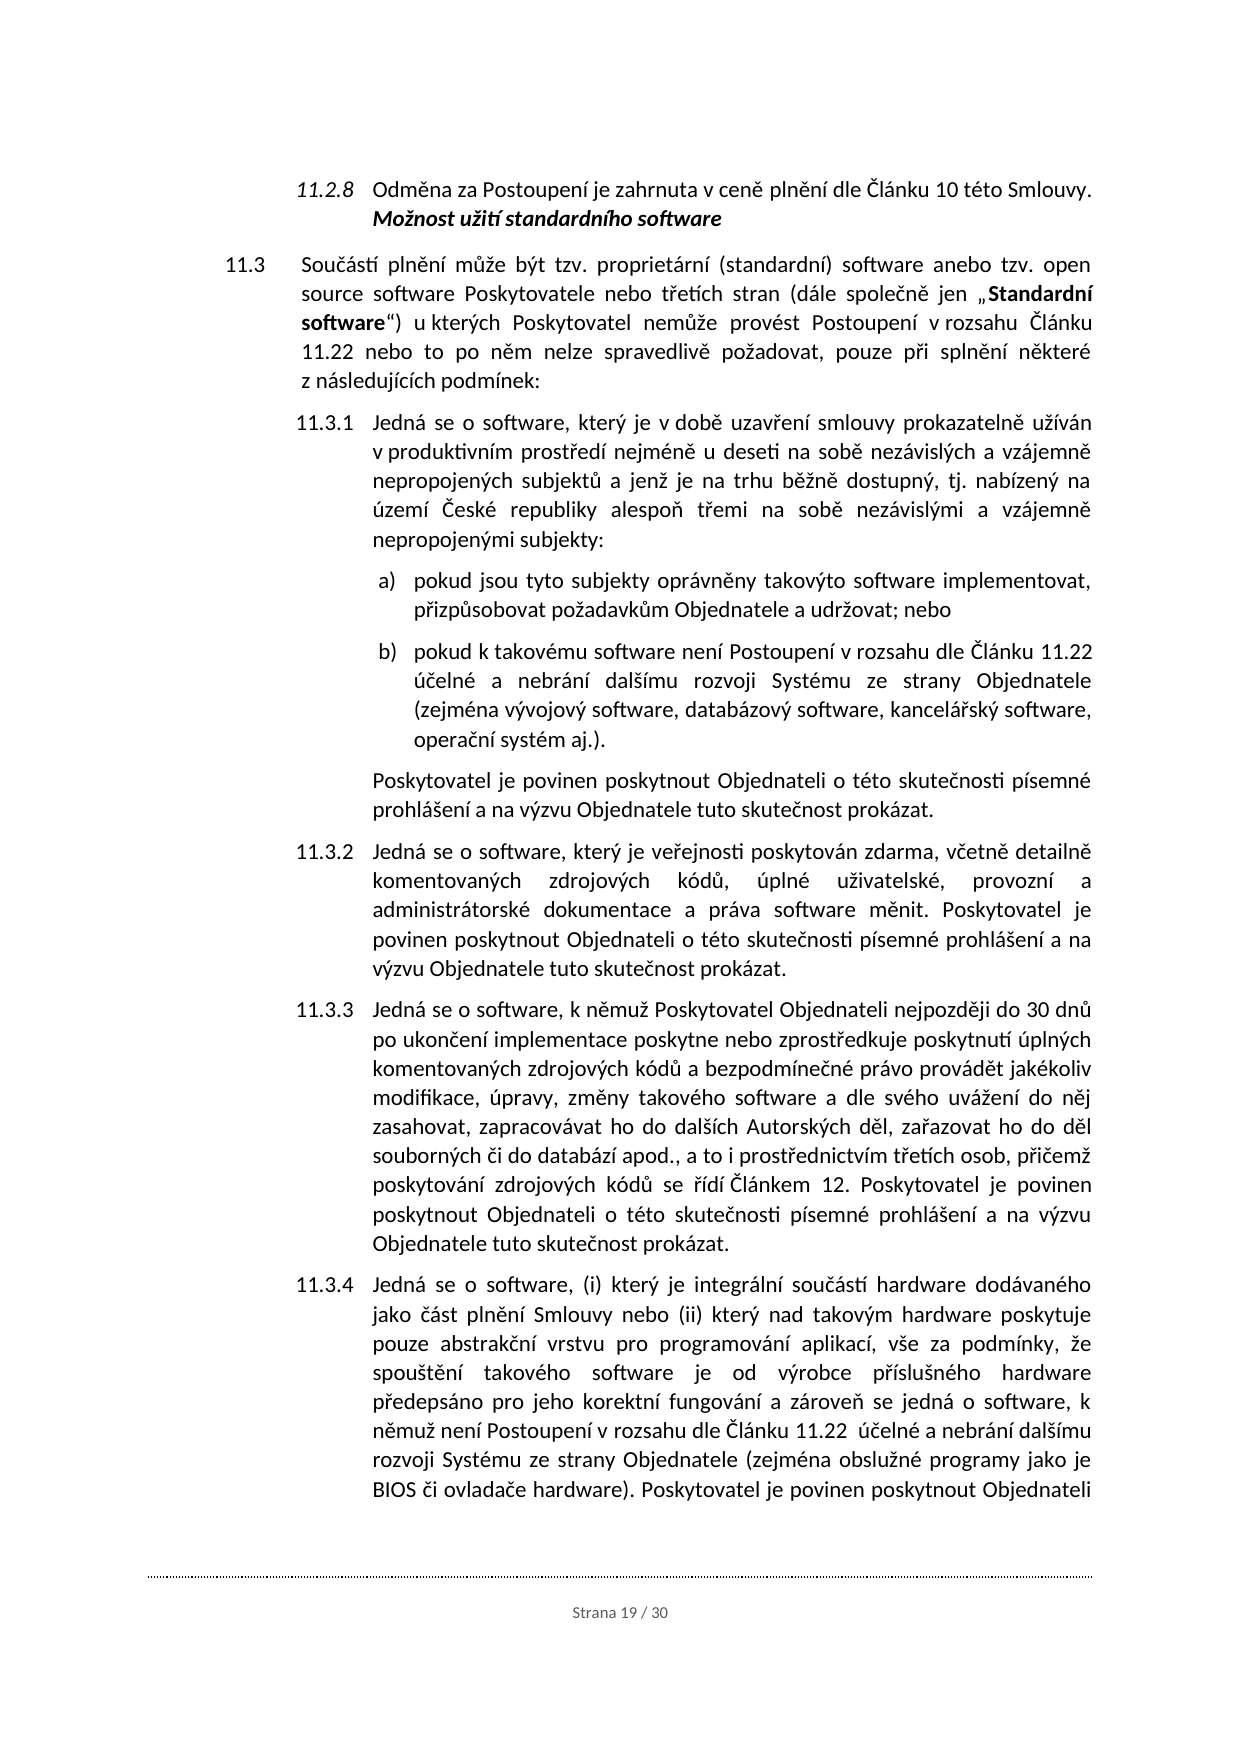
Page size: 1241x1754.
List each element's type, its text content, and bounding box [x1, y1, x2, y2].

list pokud jsou tyto subjekty oprávněny takovýto software implementovat, přizpůsobovat požadavkům Objednatele a udržovat; nebo [378, 565, 1092, 624]
list Poskytovatel je povinen poskytnout Objednateli o této skutečnosti písemné prohlášení a na výzvu Objednatele tuto skutečnost prokázat. [372, 765, 1092, 824]
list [295, 1269, 1092, 1503]
list Jedná se o software, který je v době uzavření smlouvy prokazatelně užíván v produktivním prostředí nejméně u deseti na sobě nezávislých a vzájemně nepropojených subjektů a jenž je na trhu běžně dostupný, tj. nabízený na území České republiky alespoň třemi na sobě nezávislými a vzájemně nepropojenými subjekty: [295, 407, 1092, 553]
list pokud k takovému software není Postoupení v rozsahu dle Článku 11.2 účelné a nebrání dalšímu rozvoji Systému ze strany Objednatele (zejména vývojový software, databázový software, kancelářský software, operační systém aj.). [378, 636, 1092, 753]
list Odměna za Postoupení je zahrnuta v ceně plnění dle Článku 10 této Smlouvy. Možnost užití standardního software [295, 174, 1092, 232]
list Jedná se o software, k němuž Poskytovatel Objednateli nejpozději do 30 dnů po ukončení implementace poskytne nebo zprostředkuje poskytnutí úplných komentovaných zdrojových kódů a bezpodmínečné právo provádět jakékoliv modifikace, úpravy, změny takového software a dle svého uvážení do něj zasahovat, zapracovávat ho do dalších Autorských děl, zařazovat ho do děl souborných či do databází apod., a to i prostřednictvím třetích osob, přičemž poskytování zdrojových kódů se řídí Článkem 12. Poskytovatel je povinen poskytnout Objednateli o této skutečnosti písemné prohlášení a na výzvu Objednatele tuto skutečnost prokázat. [295, 994, 1092, 1257]
text Součástí plnění může být tzv. proprietární (standardní) software anebo tzv. open source software Poskytovatele nebo třetích stran (dále společně jen „Standardní software“) u kterých Poskytovatel nemůže provést Postoupení v rozsahu Článku 11.2 nebo to po něm nelze spravedlivě požadovat, pouze při splnění některé z následujících podmínek: [224, 249, 1092, 394]
list Jedná se o software, který je veřejnosti poskytován zdarma, včetně detailně komentovaných zdrojových kódů, úplné uživatelské, provozní a administrátorské dokumentace a práva software měnit. Poskytovatel je povinen poskytnout Objednateli o této skutečnosti písemné prohlášení a na výzvu Objednatele tuto skutečnost prokázat. [295, 836, 1092, 982]
